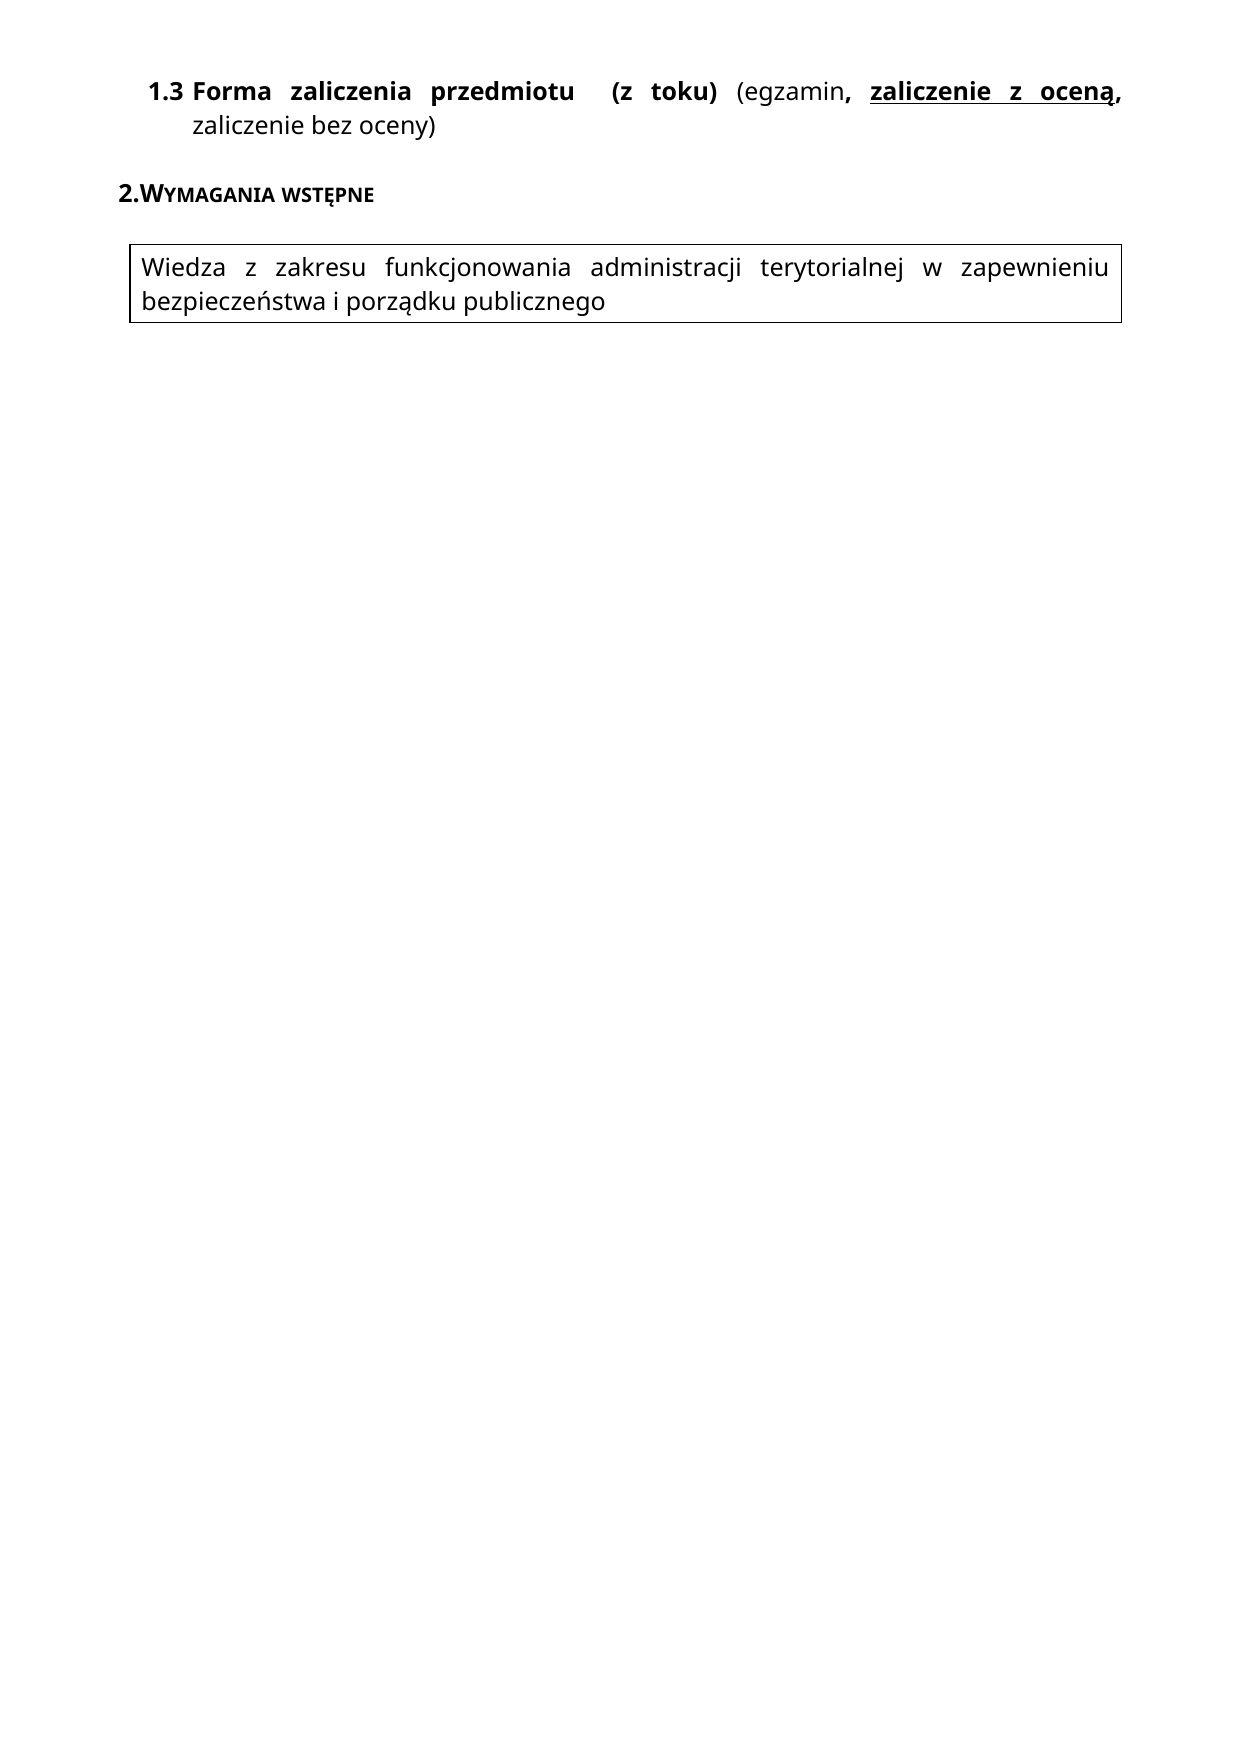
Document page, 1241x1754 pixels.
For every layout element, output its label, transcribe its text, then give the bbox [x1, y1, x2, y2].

text 2.Wymagania wstępne [118, 176, 1122, 210]
text 1.3 Forma zaliczenia przedmiotu (z toku) (egzamin, zaliczenie z oceną, zaliczenie bez oceny) [148, 74, 1122, 142]
table_header Wiedza z zakresu funkcjonowania administracji terytorialnej w zapewnieniu bezpieczeństwa i porządku publicznego [131, 245, 1121, 322]
